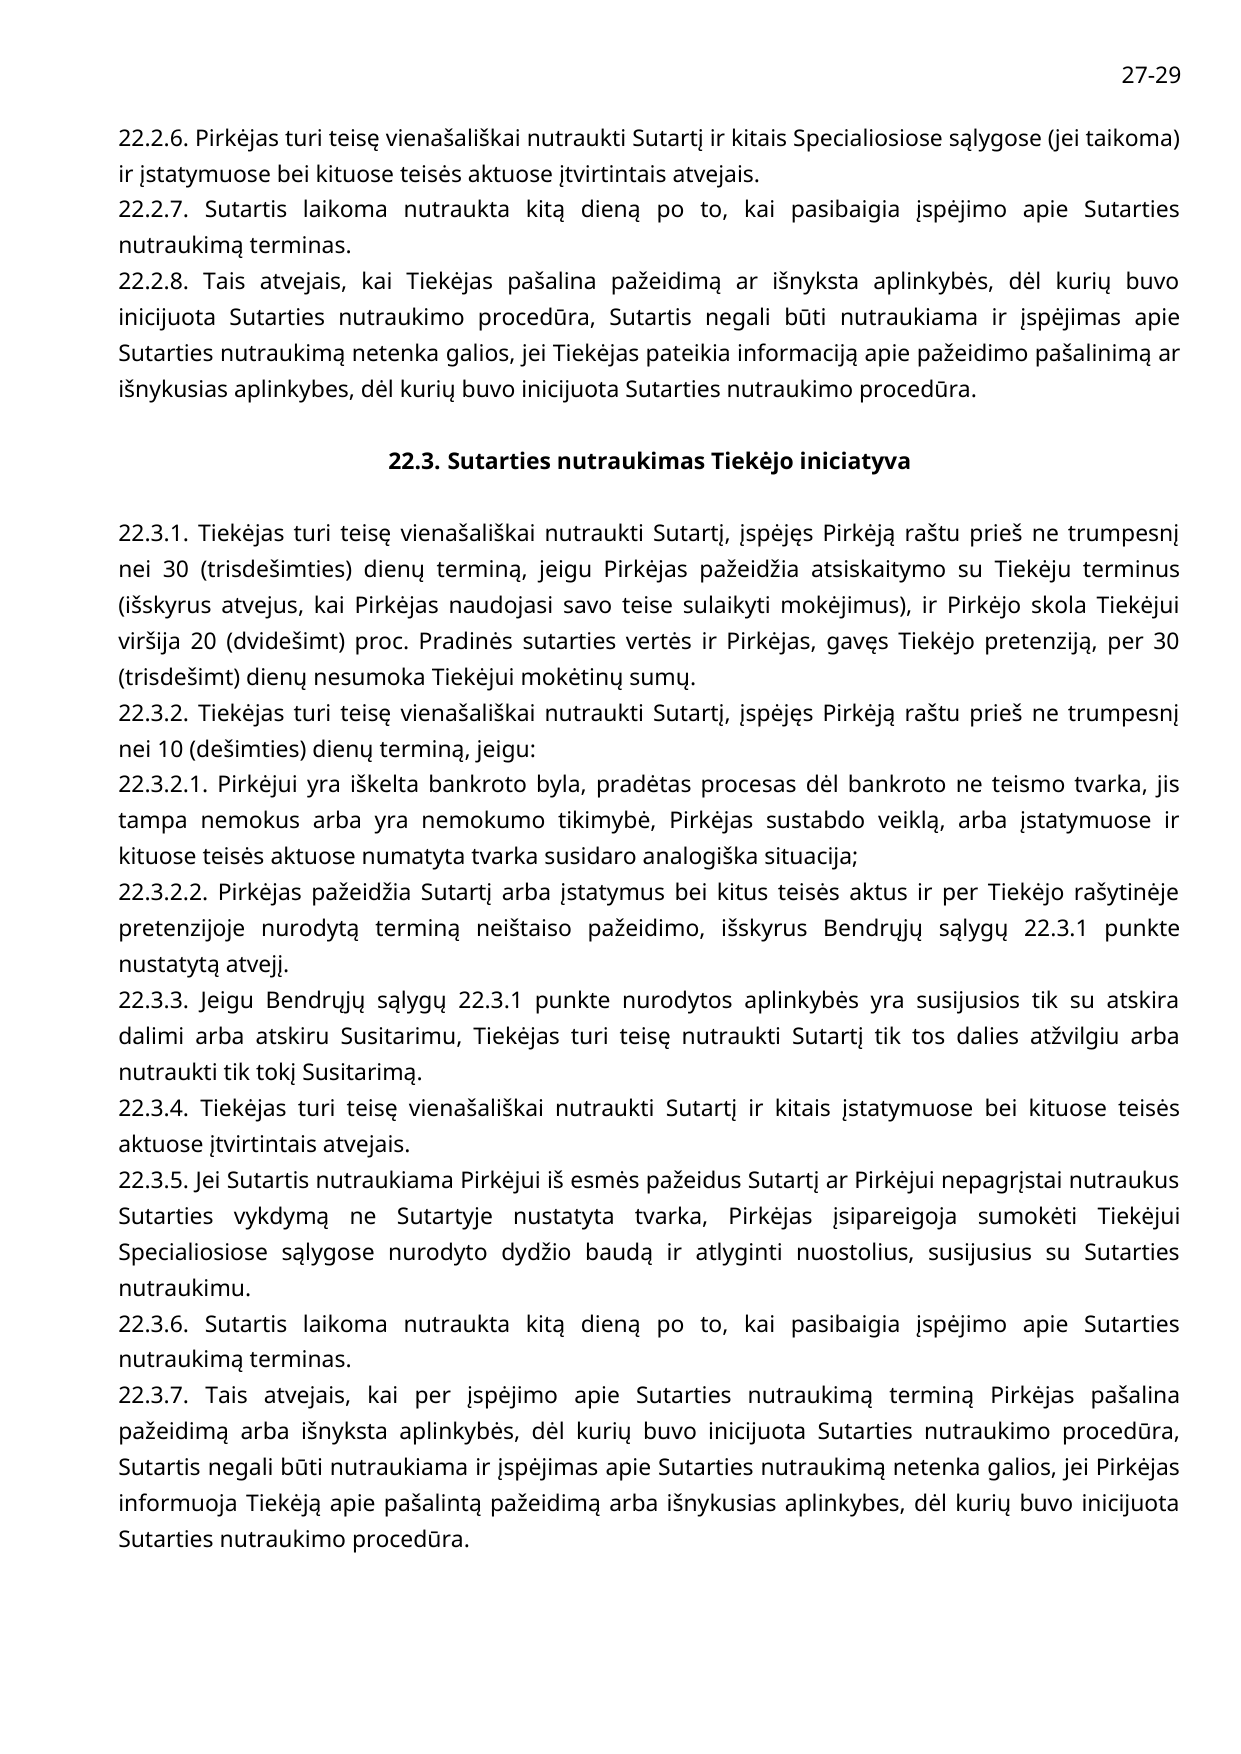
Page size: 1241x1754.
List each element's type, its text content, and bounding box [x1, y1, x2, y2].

text 22.3.4. Tiekėjas turi teisę vienašališkai nutraukti Sutartį ir kitais įstatymuose bei kituose teisės aktuose įtvirtintais atvejais. [118, 1092, 1181, 1159]
text 22.3.5. Jei Sutartis nutraukiama Pirkėjui iš esmės pažeidus Sutartį ar Pirkėjui nepagrįstai nutraukus Sutarties vykdymą ne Sutartyje nustatyta tvarka, Pirkėjas įsipareigoja sumokėti Tiekėjui Specialiosiose sąlygose nurodyto dydžio baudą ir atlyginti nuostolius, susijusius su Sutarties nutraukimu. [118, 1164, 1181, 1303]
text 22.3.2.1. Pirkėjui yra iškelta bankroto byla, pradėtas procesas dėl bankroto ne teismo tvarka, jis tampa nemokus arba yra nemokumo tikimybė, Pirkėjas sustabdo veiklą, arba įstatymuose ir kituose teisės aktuose numatyta tvarka susidaro analogiška situacija; [118, 768, 1181, 872]
text 22.3.2. Tiekėjas turi teisę vienašališkai nutraukti Sutartį, įspėjęs Pirkėją raštu prieš ne trumpesnį nei 10 (dešimties) dienų terminą, jeigu: [118, 697, 1181, 764]
text 22.3.3. Jeigu Bendrųjų sąlygų 22.3.1 punkte nurodytos aplinkybės yra susijusios tik su atskira dalimi arba atskiru Susitarimu, Tiekėjas turi teisę nutraukti Sutartį tik tos dalies atžvilgiu arba nutraukti tik tokį Susitarimą. [118, 984, 1181, 1087]
text 22.2.6. Pirkėjas turi teisę vienašališkai nutraukti Sutartį ir kitais Specialiosiose sąlygose (jei taikoma) ir įstatymuose bei kituose teisės aktuose įtvirtintais atvejais. [118, 122, 1181, 189]
text 22.2.8. Tais atvejais, kai Tiekėjas pašalina pažeidimą ar išnyksta aplinkybės, dėl kurių buvo inicijuota Sutarties nutraukimo procedūra, Sutartis negali būti nutraukiama ir įspėjimas apie Sutarties nutraukimą netenka galios, jei Tiekėjas pateikia informaciją apie pažeidimo pašalinimą ar išnykusias aplinkybes, dėl kurių buvo inicijuota Sutarties nutraukimo procedūra. [118, 265, 1181, 404]
text 22.3.7. Tais atvejais, kai per įspėjimo apie Sutarties nutraukimą terminą Pirkėjas pašalina pažeidimą arba išnyksta aplinkybės, dėl kurių buvo inicijuota Sutarties nutraukimo procedūra, Sutartis negali būti nutraukiama ir įspėjimas apie Sutarties nutraukimą netenka galios, jei Pirkėjas informuoja Tiekėją apie pašalintą pažeidimą arba išnykusias aplinkybes, dėl kurių buvo inicijuota Sutarties nutraukimo procedūra. [118, 1379, 1181, 1554]
text 22.2.7. Sutartis laikoma nutraukta kitą dieną po to, kai pasibaigia įspėjimo apie Sutarties nutraukimą terminas. [118, 193, 1181, 261]
text 22.3.6. Sutartis laikoma nutraukta kitą dieną po to, kai pasibaigia įspėjimo apie Sutarties nutraukimą terminas. [118, 1307, 1181, 1375]
text 22.3. Sutarties nutraukimas Tiekėjo iniciatyva [118, 445, 1181, 476]
text 22.3.1. Tiekėjas turi teisę vienašališkai nutraukti Sutartį, įspėjęs Pirkėją raštu prieš ne trumpesnį nei 30 (trisdešimties) dienų terminą, jeigu Pirkėjas pažeidžia atsiskaitymo su Tiekėju terminus (išskyrus atvejus, kai Pirkėjas naudojasi savo teise sulaikyti mokėjimus), ir Pirkėjo skola Tiekėjui viršija 20 (dvidešimt) proc. Pradinės sutarties vertės ir Pirkėjas, gavęs Tiekėjo pretenziją, per 30 (trisdešimt) dienų nesumoka Tiekėjui mokėtinų sumų. [118, 517, 1181, 692]
text 22.3.2.2. Pirkėjas pažeidžia Sutartį arba įstatymus bei kitus teisės aktus ir per Tiekėjo rašytinėje pretenzijoje nurodytą terminą neištaiso pažeidimo, išskyrus Bendrųjų sąlygų 22.3.1 punkte nustatytą atvejį. [118, 876, 1181, 979]
